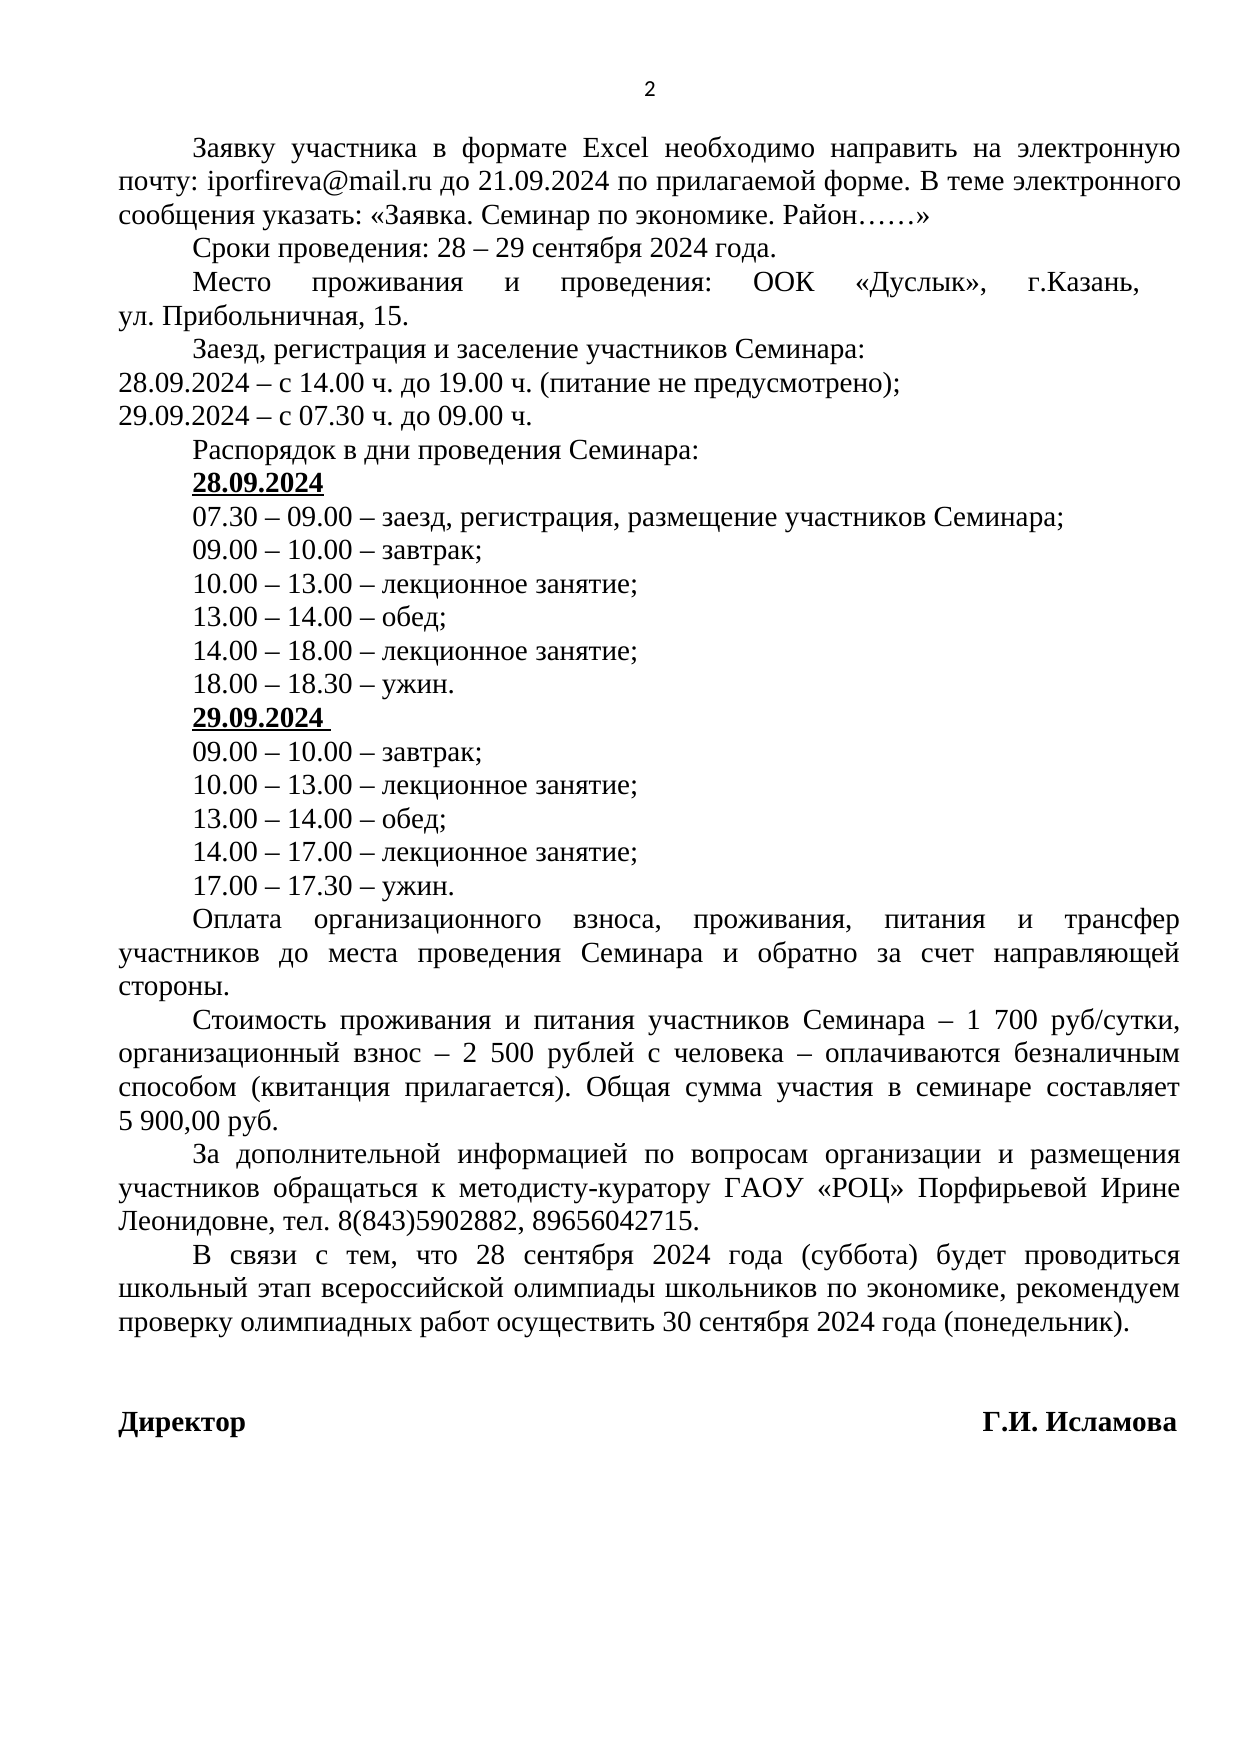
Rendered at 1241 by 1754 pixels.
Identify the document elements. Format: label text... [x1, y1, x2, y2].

text 29.09.2024 [118, 700, 1181, 734]
text Директор Г.И. Исламова [118, 1404, 1181, 1438]
text 13.00 – 14.00 – обед; [118, 801, 1181, 834]
text Сроки проведения: 28 – 29 сентября 2024 года. [118, 231, 1181, 264]
text Заезд, регистрация и заселение участников Семинара: [118, 331, 1181, 365]
text 28.09.2024 – с 14.00 ч. до 19.00 ч. (питание не предусмотрено); [118, 365, 1181, 398]
text За дополнительной информацией по вопросам организации и размещения участников обращаться к методисту-куратору ГАОУ «РОЦ» Порфирьевой Ирине Леонидовне, тел. 8(843)5902882, 89656042715. [118, 1136, 1181, 1237]
text 29.09.2024 – с 07.30 ч. до 09.00 ч. [118, 398, 1181, 432]
text 28.09.2024 [118, 465, 1181, 499]
text 17.00 – 17.30 – ужин. [118, 868, 1181, 901]
text Заявку участника в формате Excel необходимо направить на электронную почту: iporfireva@mail.ru до 21.09.2024 по прилагаемой форме. В теме электронного сообщения указать: «Заявка. Семинар по экономике. Район……» [118, 130, 1181, 231]
text 10.00 – 13.00 – лекционное занятие; [118, 566, 1181, 599]
text В связи с тем, что 28 сентября 2024 года (суббота) будет проводиться школьный этап всероссийской олимпиады школьников по экономике, рекомендуем проверку олимпиадных работ осуществить 30 сентября 2024 года (понедельник). [118, 1237, 1181, 1337]
text Оплата организационного взноса, проживания, питания и трансфер участников до места проведения Семинара и обратно за счет направляющей стороны. [118, 901, 1181, 1002]
text 14.00 – 17.00 – лекционное занятие; [118, 834, 1181, 868]
text 09.00 – 10.00 – завтрак; [118, 734, 1181, 767]
text Место проживания и проведения: ООК «Дуслык», г.Казань, ул. Прибольничная, 15. [118, 264, 1181, 331]
text 07.30 – 09.00 – заезд, регистрация, размещение участников Семинара; [118, 499, 1181, 532]
text Распорядок в дни проведения Семинара: [118, 432, 1181, 465]
text Стоимость проживания и питания участников Семинара – 1 700 руб/сутки, организационный взнос – 2 500 рублей с человека – оплачиваются безналичным способом (квитанция прилагается). Общая сумма участия в семинаре составляет 5 900,00 руб. [118, 1002, 1181, 1136]
text 13.00 – 14.00 – обед; [118, 599, 1181, 633]
text 10.00 – 13.00 – лекционное занятие; [118, 767, 1181, 801]
text 18.00 – 18.30 – ужин. [118, 667, 1181, 700]
text 09.00 – 10.00 – завтрак; [118, 532, 1181, 566]
text 14.00 – 18.00 – лекционное занятие; [118, 633, 1181, 667]
